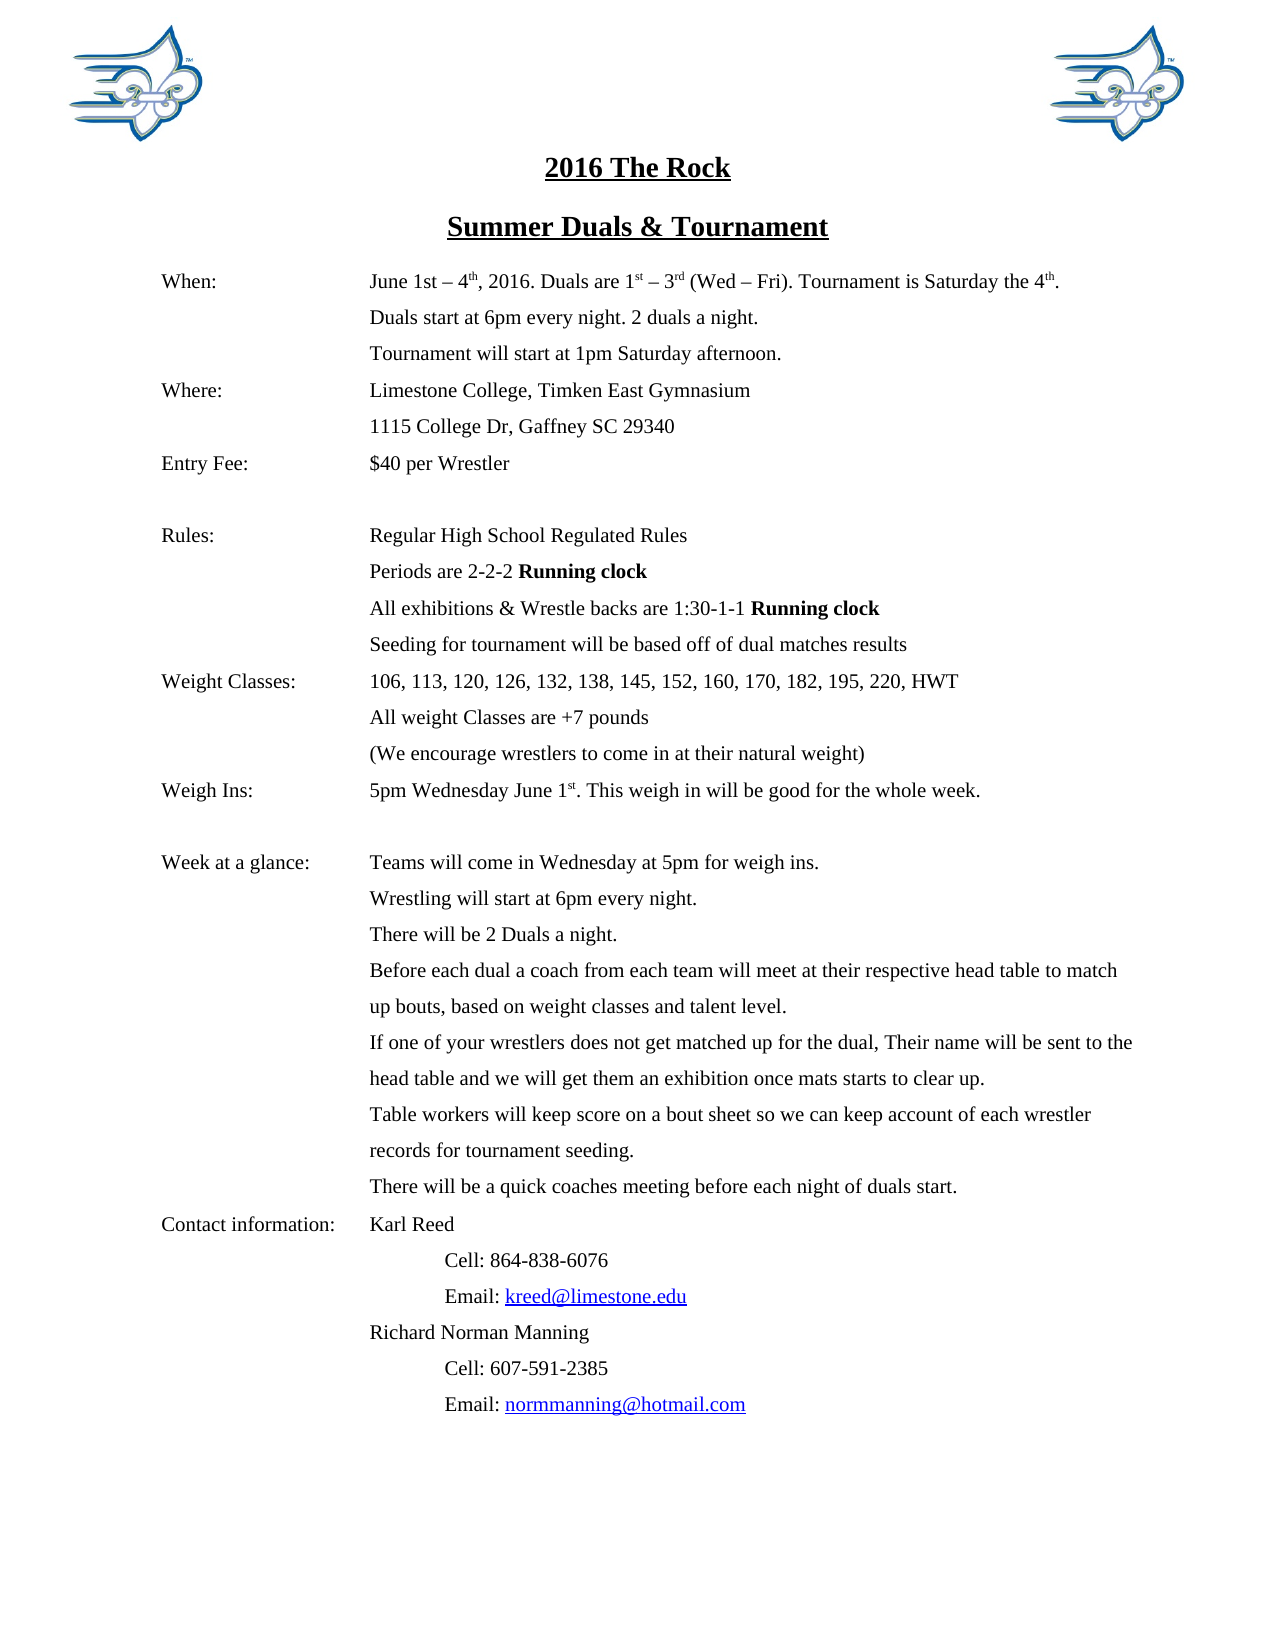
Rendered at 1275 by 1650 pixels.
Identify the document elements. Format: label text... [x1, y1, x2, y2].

table_cell Contact information: [150, 1212, 358, 1429]
table_cell Weigh Ins: [150, 778, 358, 850]
table_cell Weight Classes: [150, 669, 358, 778]
table_cell Regular High School Regulated Rules Periods are 2-2-2 Running clock All exhibitions & Wrestle backs are 1:30-1-1 Running clock Seeding for tournament will be based off of dual matches results [358, 523, 1147, 669]
table_cell $40 per Wrestler [358, 451, 1147, 523]
table_header When: [150, 269, 358, 378]
table_cell Entry Fee: [150, 451, 358, 523]
table_cell 5pm Wednesday June 1st. This weigh in will be good for the whole week. [358, 778, 1147, 850]
text Summer Duals & Tournament [150, 209, 1125, 243]
table_cell Limestone College, Timken East Gymnasium 1115 College Dr, Gaffney SC 29340 [358, 378, 1147, 451]
picture [49, 17, 252, 149]
table_cell Where: [150, 378, 358, 451]
table_cell Teams will come in Wednesday at 5pm for weigh ins. Wrestling will start at 6pm every night. There will be 2 Duals a night. Before each dual a coach from each team will meet at their respective head table to match up bouts, based on weight classes and talent level. If one of your wrestlers does not get matched up for the dual, Their name will be sent to the head table and we will get them an exhibition once mats starts to clear up. Table workers will keep score on a bout sheet so we can keep account of each wrestler records for tournament seeding. There will be a quick coaches meeting before each night of duals start. [358, 850, 1147, 1212]
picture [1030, 17, 1234, 149]
table_cell 106, 113, 120, 126, 132, 138, 145, 152, 160, 170, 182, 195, 220, HWT All weight Classes are +7 pounds (We encourage wrestlers to come in at their natural weight) [358, 669, 1147, 778]
table_header June 1st – 4th, 2016. Duals are 1st – 3rd (Wed – Fri). Tournament is Saturday the 4th. Duals start at 6pm every night. 2 duals a night. Tournament will start at 1pm Saturday afternoon. [358, 269, 1147, 378]
text 2016 The Rock [150, 150, 1125, 183]
table_cell Rules: [150, 523, 358, 669]
table_cell Week at a glance: [150, 850, 358, 1212]
table_cell Karl Reed Cell: 864-838-6076 Email: kreed@limestone.edu Richard Norman Manning Cell: 607-591-2385 Email: normmanning@hotmail.com [358, 1212, 1147, 1429]
